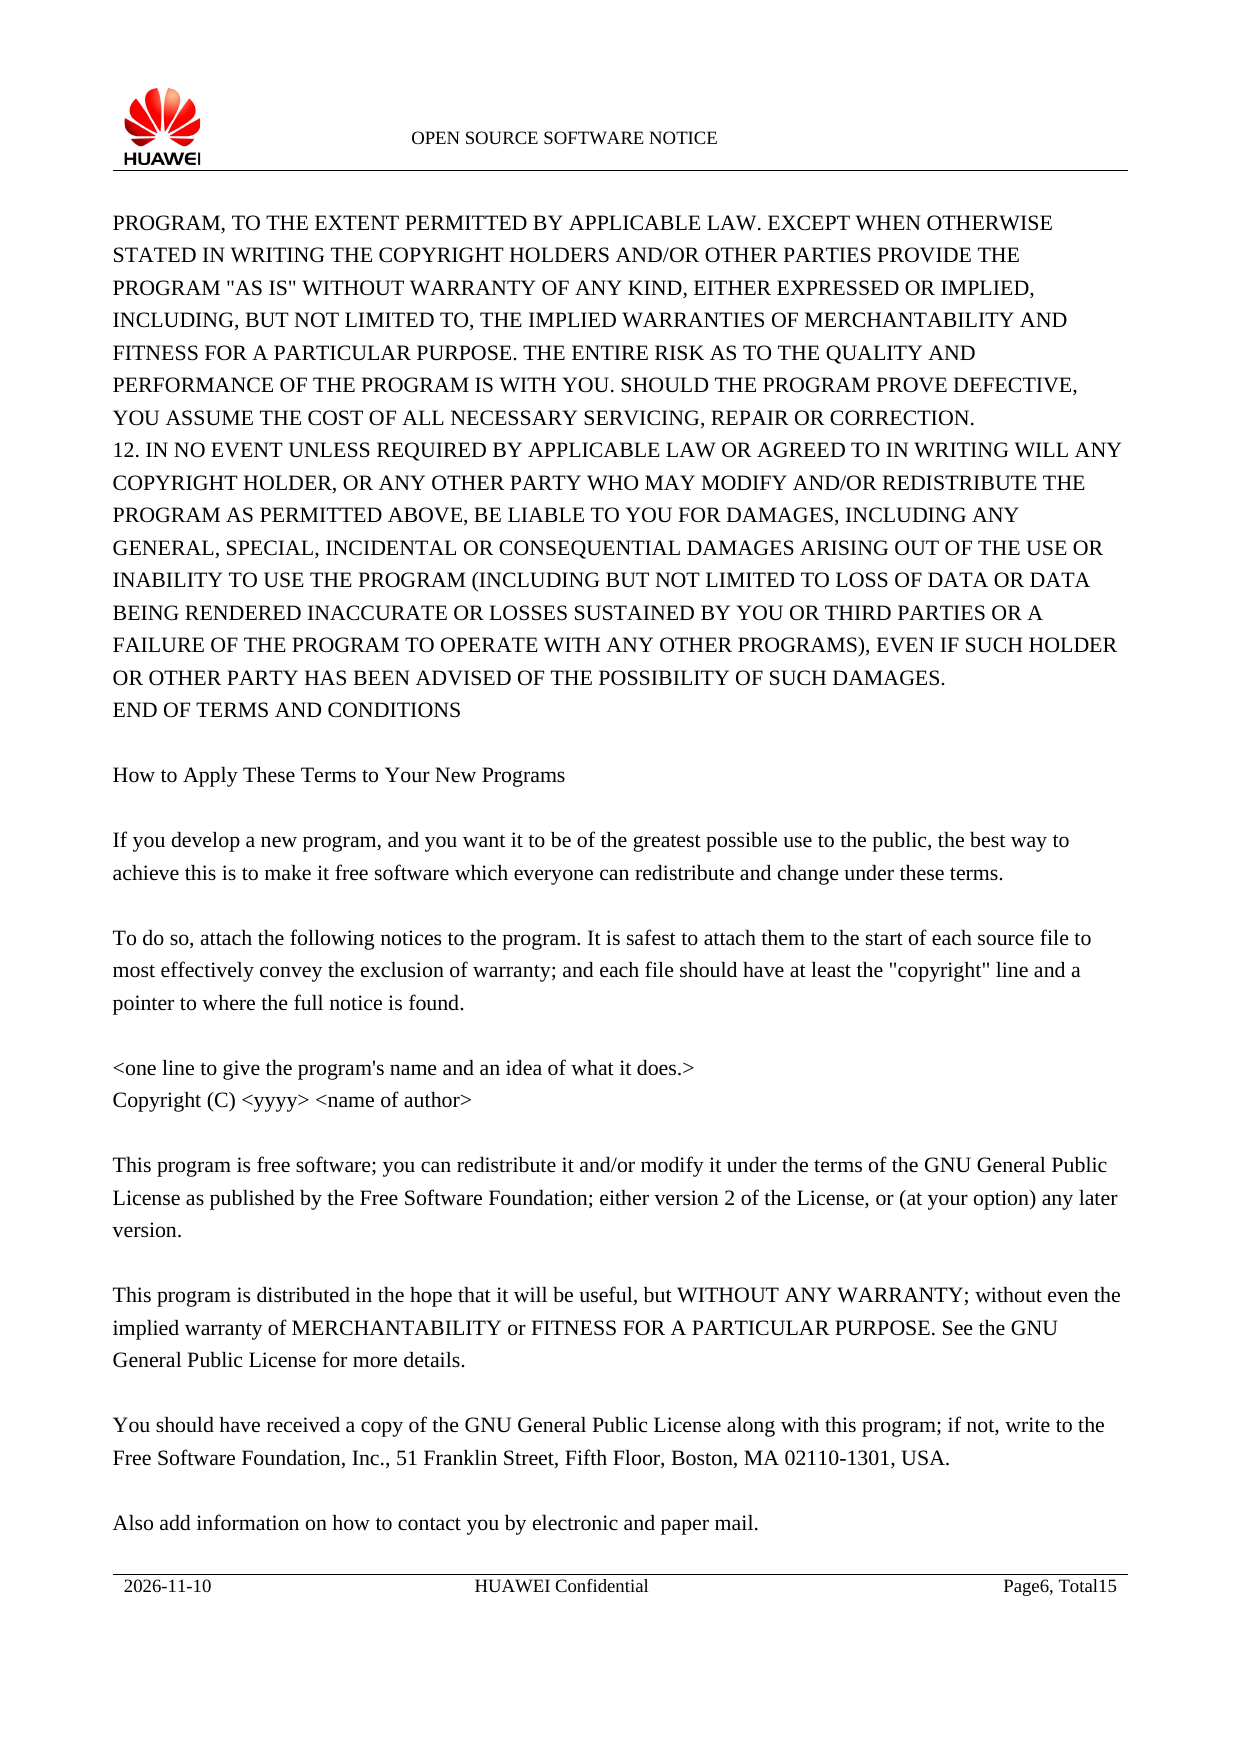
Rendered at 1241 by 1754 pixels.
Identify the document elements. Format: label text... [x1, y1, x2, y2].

picture [124, 88, 201, 165]
